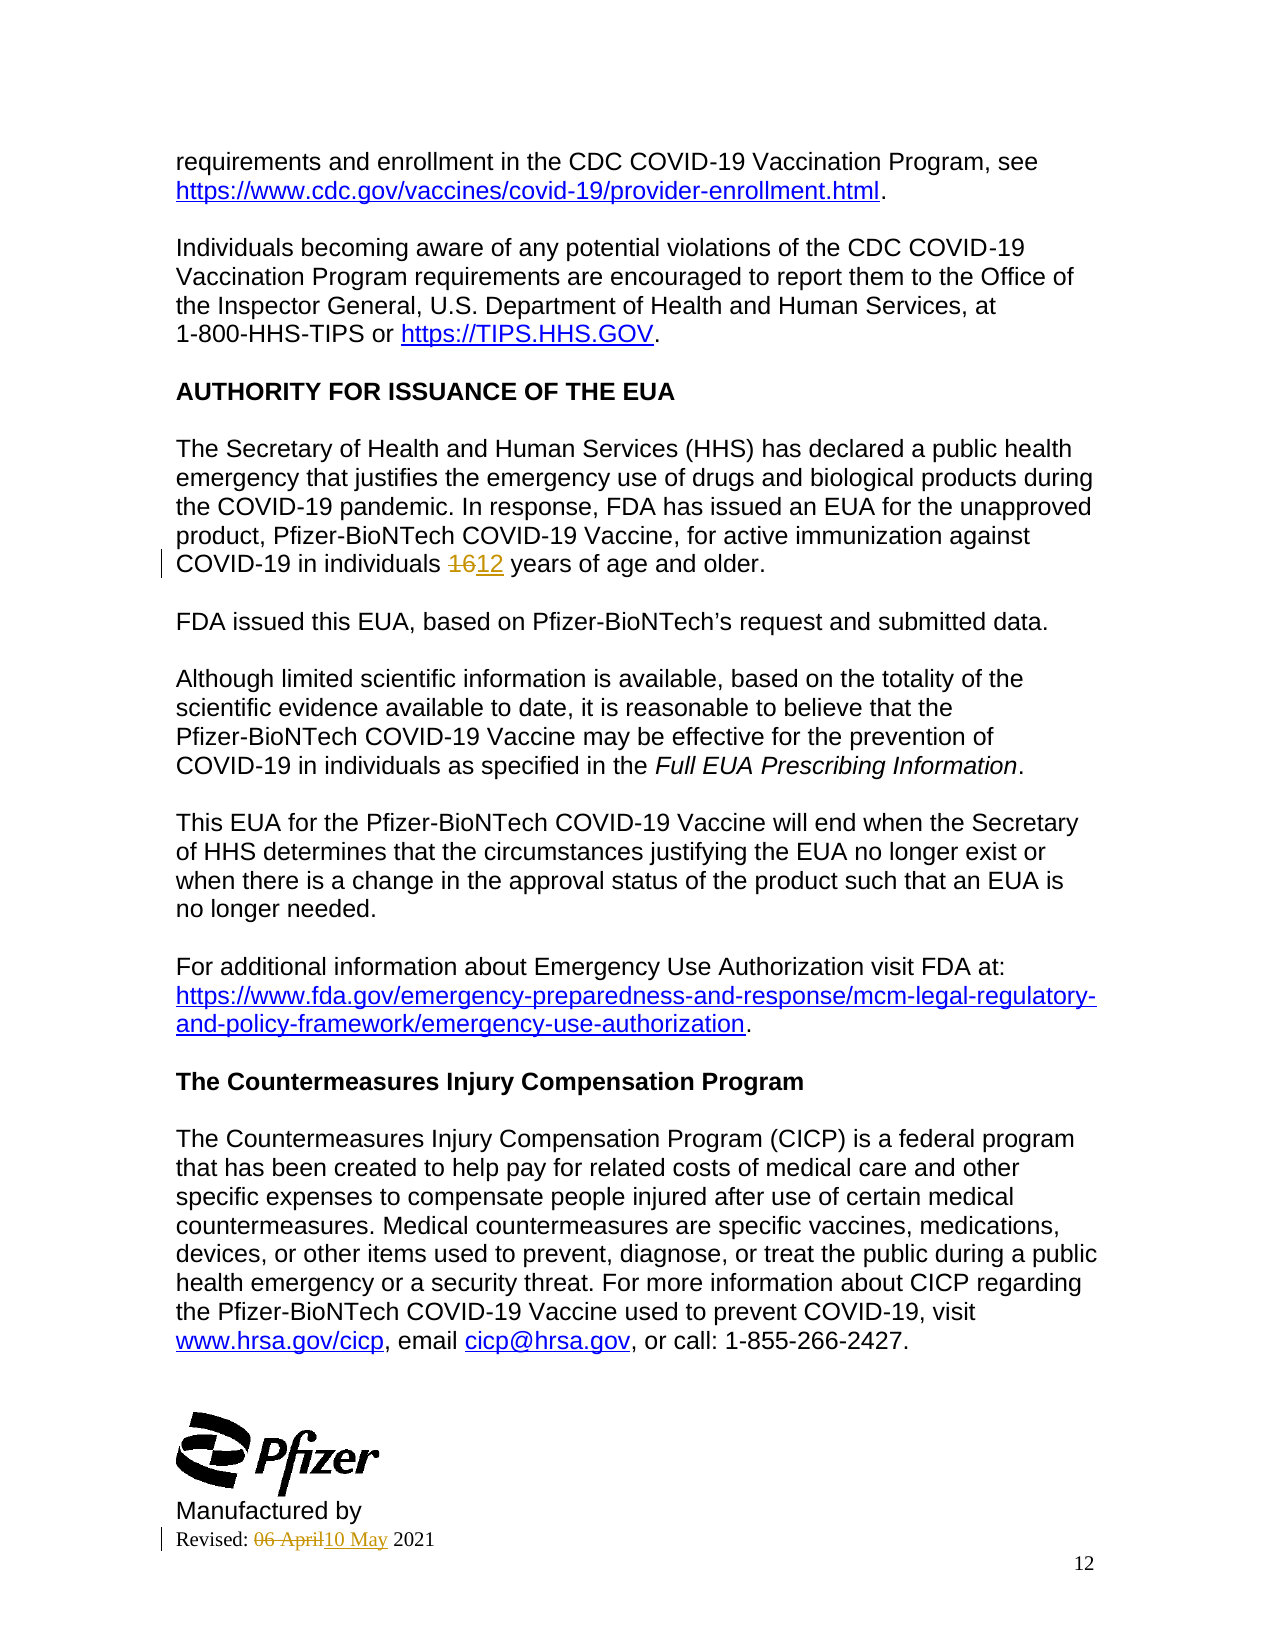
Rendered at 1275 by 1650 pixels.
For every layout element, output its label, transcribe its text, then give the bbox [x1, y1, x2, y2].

text Manufactured by [176, 1496, 1099, 1525]
text For additional information about Emergency Use Authorization visit FDA at: https://www.fda.gov/emergency-preparedness-and-response/mcm-legal-regulatory-and-policy-framework/emergency-use-authorization. [176, 952, 1099, 1038]
text The Secretary of Health and Human Services (HHS) has declared a public health emergency that justifies the emergency use of drugs and biological products during the COVID-19 pandemic. In response, FDA has issued an EUA for the unapproved product, Pfizer-BioNTech COVID-19 Vaccine, for active immunization against COVID-19 in individuals years of age and older. [176, 434, 1099, 578]
picture [175, 1412, 380, 1497]
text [176, 147, 1099, 204]
text FDA issued this EUA, based on Pfizer-BioNTech’s request and submitted data. [176, 607, 1099, 636]
text AUTHORITY FOR ISSUANCE OF THE EUA [176, 377, 1099, 406]
text Although limited scientific information is available, based on the totality of the scientific evidence available to date, it is reasonable to believe that the Pfizer-BioNTech COVID-19 Vaccine may be effective for the prevention of COVID-19 in individuals as specified in the Full EUA Prescribing Information. [176, 664, 1099, 779]
text The Countermeasures Injury Compensation Program [176, 1067, 1099, 1096]
text The Countermeasures Injury Compensation Program (CICP) is a federal program that has been created to help pay for related costs of medical care and other specific expenses to compensate people injured after use of certain medical countermeasures. Medical countermeasures are specific vaccines, medications, devices, or other items used to prevent, diagnose, or treat the public during a public health emergency or a security threat. For more information about CICP regarding the Pfizer-BioNTech COVID-19 Vaccine used to prevent COVID-19, visit www.hrsa.gov/cicp, email cicp@hrsa.gov, or call: 1-855-266-2427. [176, 1124, 1099, 1354]
text Individuals becoming aware of any potential violations of the CDC COVID-19 Vaccination Program requirements are encouraged to report them to the Office of the Inspector General, U.S. Department of Health and Human Services, at 1-800-HHS-TIPS or https://TIPS.HHS.GOV. [176, 233, 1099, 348]
text This EUA for the Pfizer-BioNTech COVID-19 Vaccine will end when the Secretary of HHS determines that the circumstances justifying the EUA no longer exist or when there is a change in the approval status of the product such that an EUA is no longer needed. [176, 808, 1099, 923]
